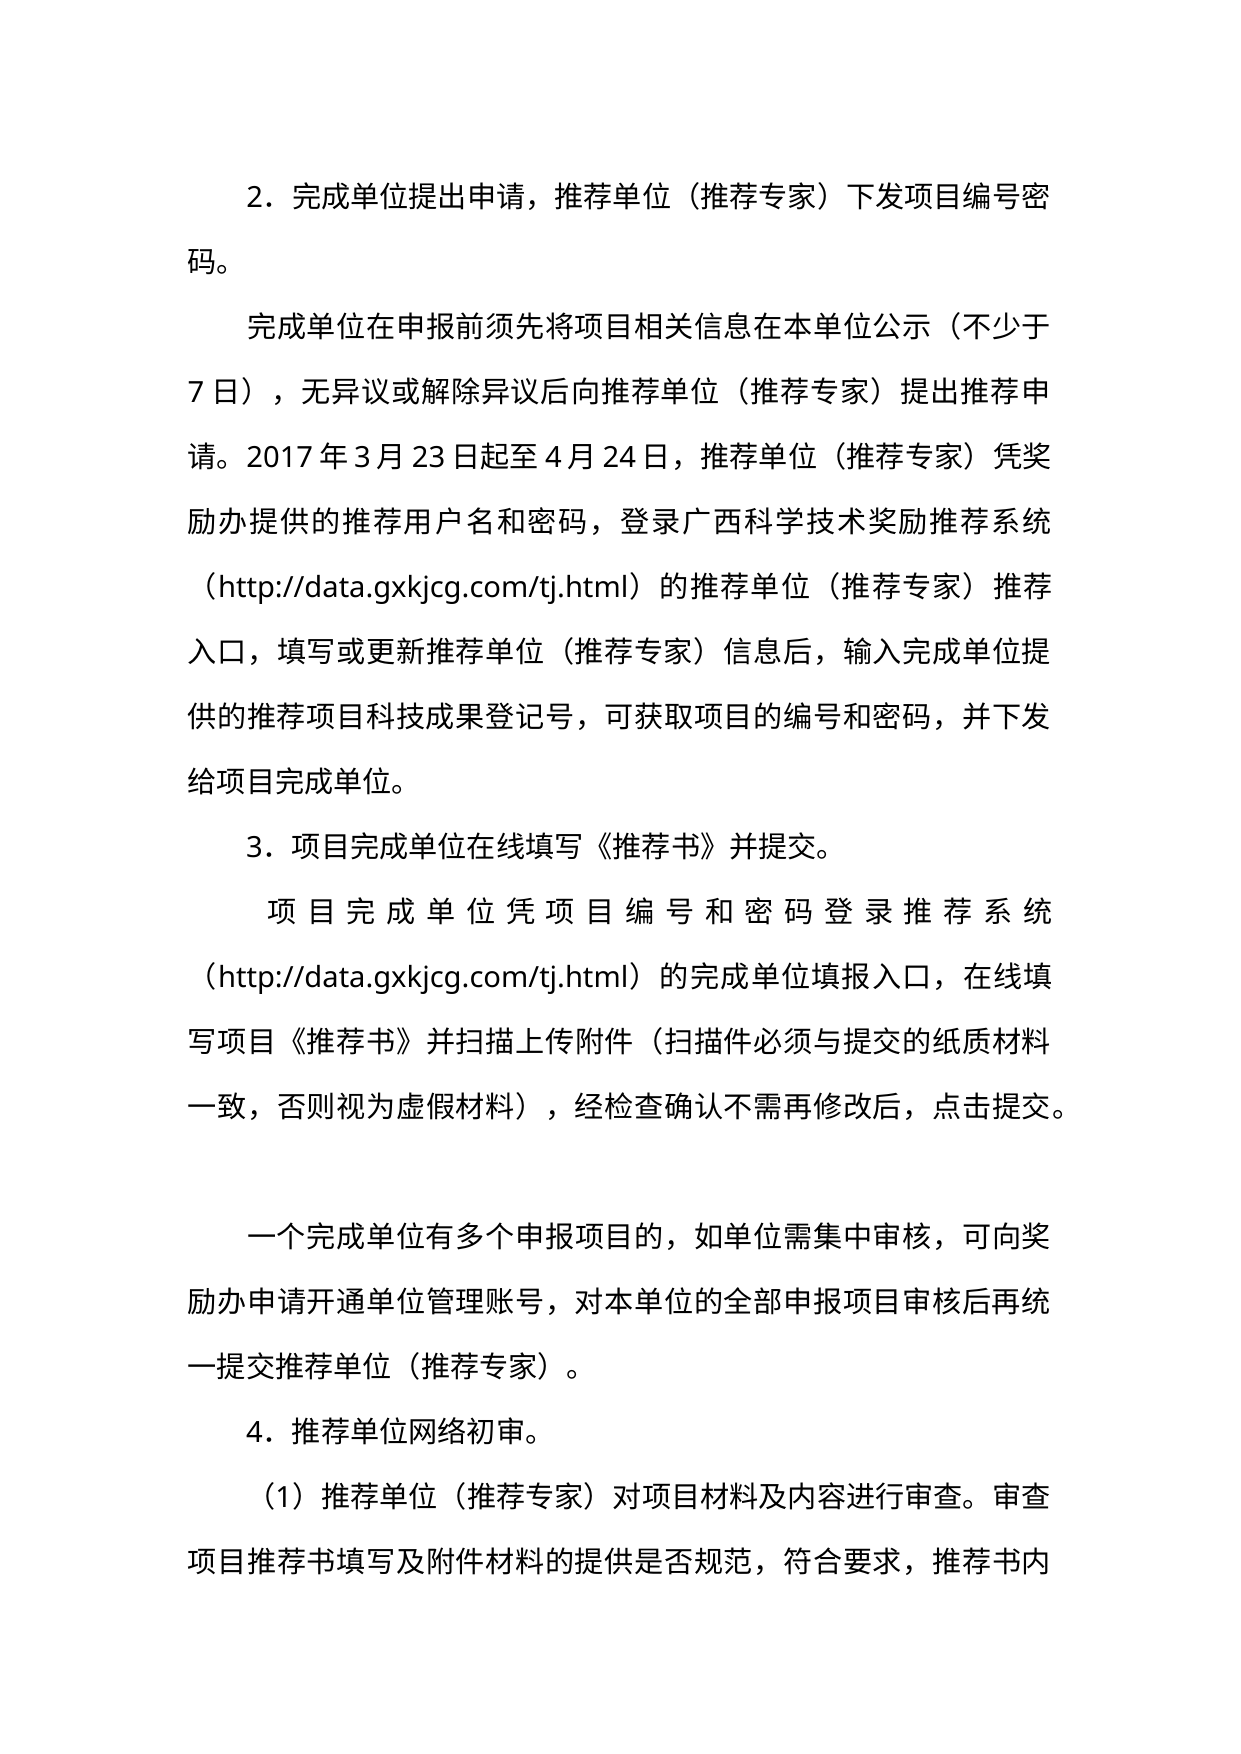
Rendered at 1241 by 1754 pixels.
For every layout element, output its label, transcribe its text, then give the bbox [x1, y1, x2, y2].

text 完成单位在申报前须先将项目相关信息在本单位公示（不少于7日），无异议或解除异议后向推荐单位（推荐专家）提出推荐申请。2017年3月23日起至4月24日，推荐单位（推荐专家）凭奖励办提供的推荐用户名和密码，登录广西科学技术奖励推荐系统（http://data.gxkjcg.com/tj.html）的推荐单位（推荐专家）推荐入口，填写或更新推荐单位（推荐专家）信息后，输入完成单位提供的推荐项目科技成果登记号，可获取项目的编号和密码，并下发给项目完成单位。 [187, 292, 1053, 812]
text 4．推荐单位网络初审。 [187, 1397, 1053, 1462]
text 项目完成单位凭项目编号和密码登录推荐系统（http://data.gxkjcg.com/tj.html）的完成单位填报入口，在线填写项目《推荐书》并扫描上传附件（扫描件必须与提交的纸质材料一致，否则视为虚假材料），经检查确认不需再修改后，点击提交。 [187, 877, 1053, 1202]
text 2．完成单位提出申请，推荐单位（推荐专家）下发项目编号密码。 [187, 162, 1053, 292]
text 3．项目完成单位在线填写《推荐书》并提交。 [187, 812, 1053, 877]
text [187, 1462, 1053, 1592]
text 一个完成单位有多个申报项目的，如单位需集中审核，可向奖励办申请开通单位管理账号，对本单位的全部申报项目审核后再统一提交推荐单位（推荐专家）。 [187, 1202, 1053, 1397]
